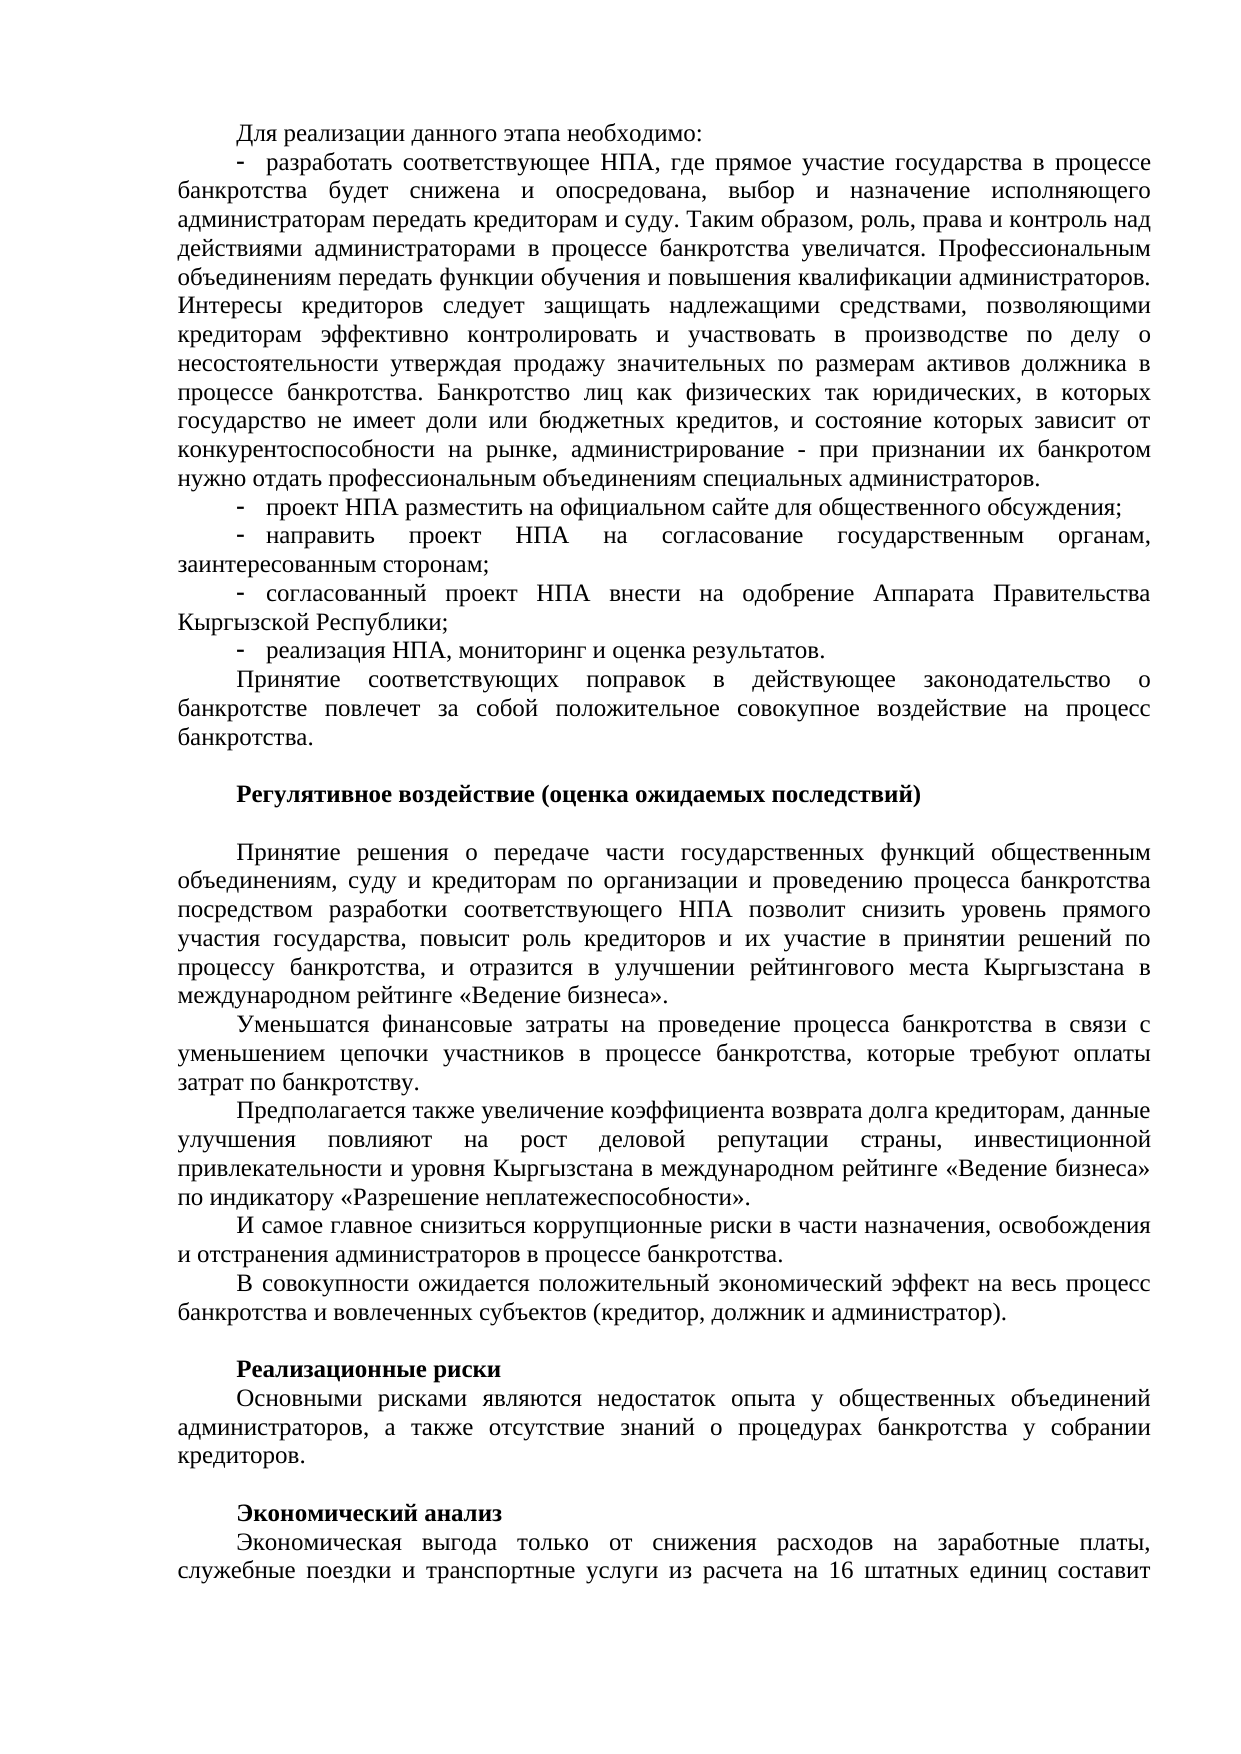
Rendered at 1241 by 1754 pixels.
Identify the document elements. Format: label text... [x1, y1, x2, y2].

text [177, 1527, 1152, 1584]
list реализация НПА, мониторинг и оценка результатов. [177, 636, 1152, 664]
text В совокупности ожидается положительный экономический эффект на весь процесс банкротства и вовлеченных субъектов (кредитор, должник и администратор). [177, 1268, 1152, 1326]
list направить проект НПА на согласование государственным органам, заинтересованным сторонам; [177, 521, 1152, 578]
list согласованный проект НПА внести на одобрение Аппарата Правительства Кыргызской Республики; [177, 578, 1152, 636]
list разработать соответствующее НПА, где прямое участие государства в процессе банкротства будет снижена и опосредована, выбор и назначение исполняющего администраторам передать кредиторам и суду. Таким образом, роль, права и контроль над действиями администраторами в процессе банкротства увеличатся. Профессиональным объединениям передать функции обучения и повышения квалификации администраторов. Интересы кредиторов следует защищать надлежащими средствами, позволяющими кредиторам эффективно контролировать и участвовать в производстве по делу о несостоятельности утверждая продажу значительных по размерам активов должника в процессе банкротства. Банкротство лиц как физических так юридических, в которых государство не имеет доли или бюджетных кредитов, и состояние которых зависит от конкурентоспособности на рынке, администрирование - при признании их банкротом нужно отдать профессиональным объединениям специальных администраторов. [177, 147, 1152, 492]
text Реализационные риски [177, 1354, 1152, 1383]
text Принятие соответствующих поправок в действующее законодательство о банкротстве повлечет за собой положительное совокупное воздействие на процесс банкротства. [177, 664, 1152, 751]
text И самое главное снизиться коррупционные риски в части назначения, освобождения и отстранения администраторов в процессе банкротства. [177, 1211, 1152, 1268]
text Экономический анализ [177, 1498, 1152, 1527]
text Регулятивное воздействие (оценка ожидаемых последствий) [177, 779, 1152, 808]
text Для реализации данного этапа необходимо: [177, 118, 1152, 147]
text Уменьшатся финансовые затраты на проведение процесса банкротства в связи с уменьшением цепочки участников в процессе банкротства, которые требуют оплаты затрат по банкротству. [177, 1009, 1152, 1096]
text Принятие решения о передаче части государственных функций общественным объединениям, суду и кредиторам по организации и проведению процесса банкротства посредством разработки соответствующего НПА позволит снизить уровень прямого участия государства, повысит роль кредиторов и их участие в принятии решений по процессу банкротства, и отразится в улучшении рейтингового места Кыргызстана в международном рейтинге «Ведение бизнеса». [177, 837, 1152, 1009]
text Предполагается также увеличение коэффициента возврата долга кредиторам, данные улучшения повлияют на рост деловой репутации страны, инвестиционной привлекательности и уровня Кыргызстана в международном рейтинге «Ведение бизнеса» по индикатору «Разрешение неплатежеспособности». [177, 1096, 1152, 1211]
list проект НПА разместить на официальном сайте для общественного обсуждения; [177, 492, 1152, 521]
text Основными рисками являются недостаток опыта у общественных объединений администраторов, а также отсутствие знаний о процедурах банкротства у собрании кредиторов. [177, 1383, 1152, 1469]
